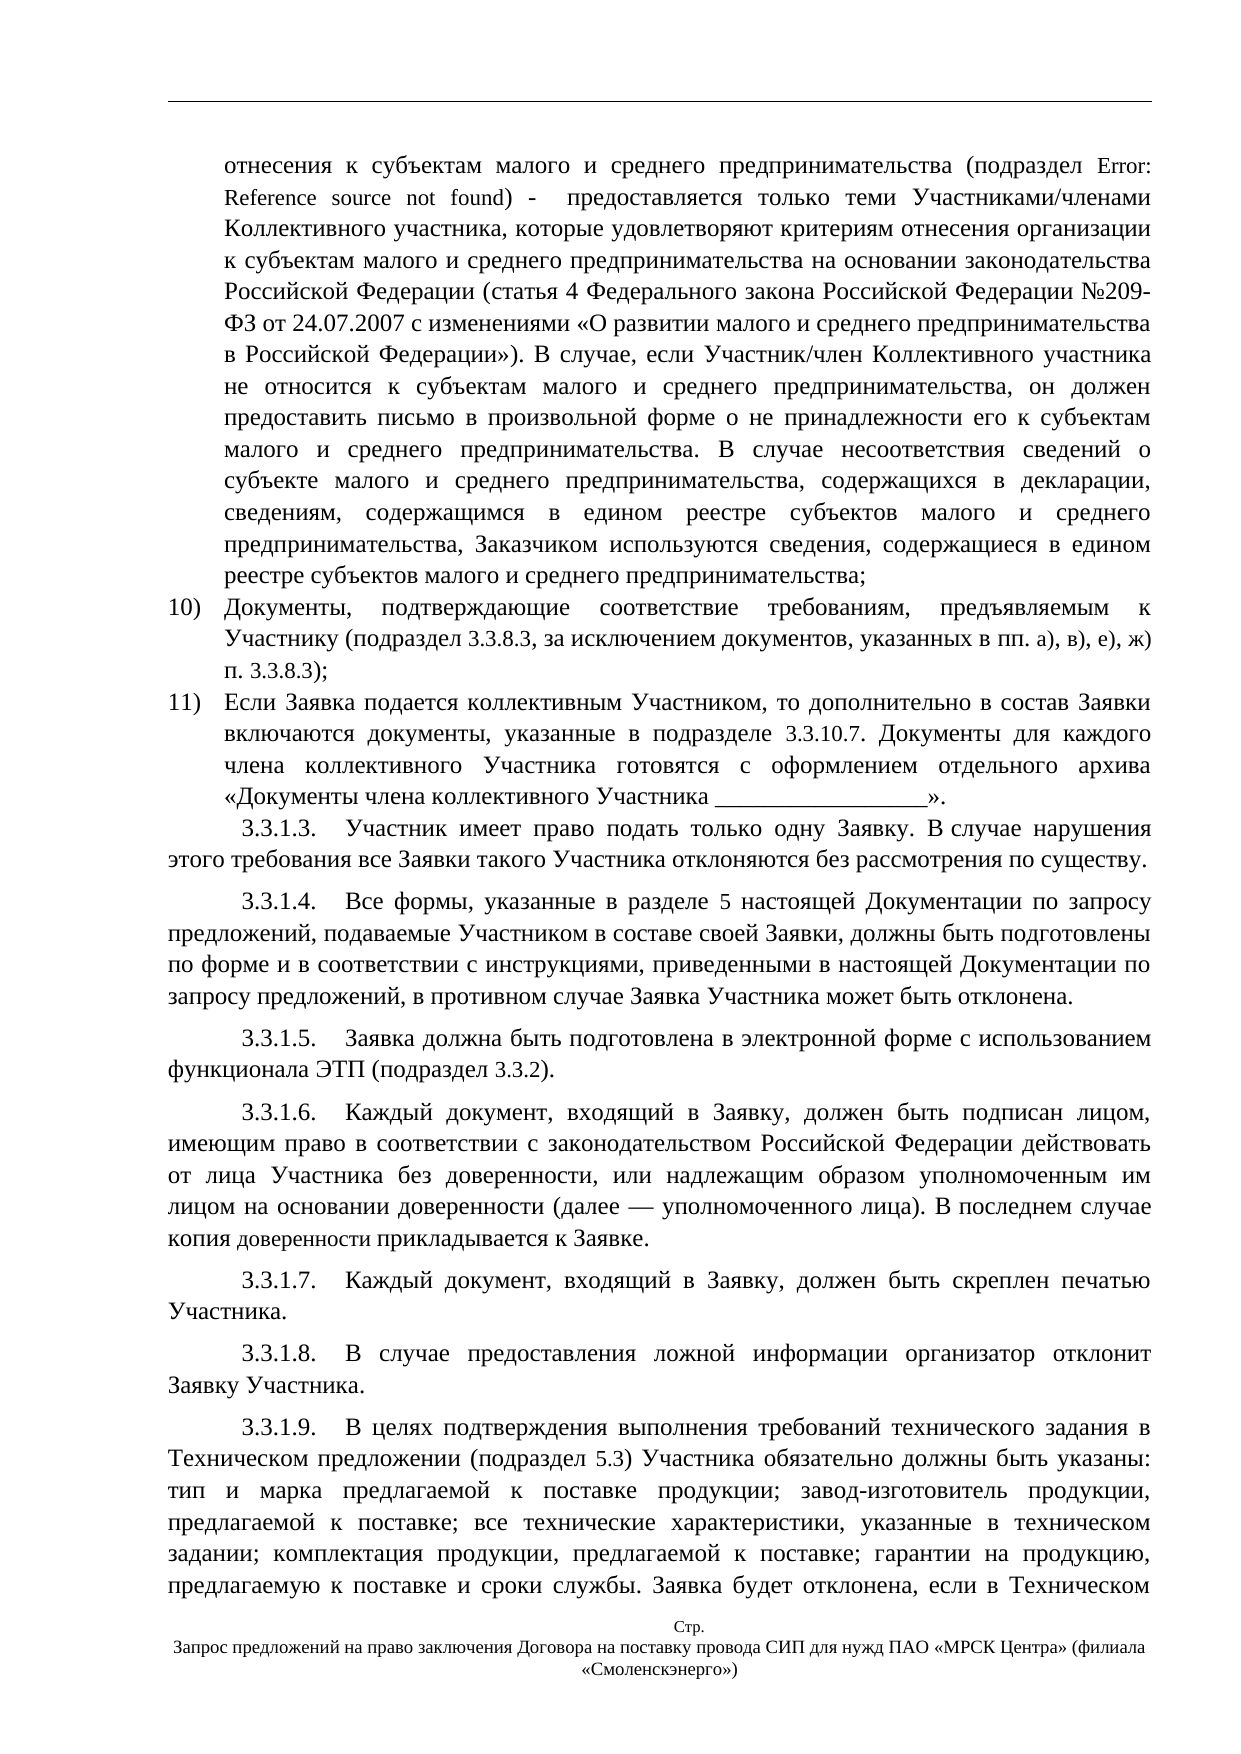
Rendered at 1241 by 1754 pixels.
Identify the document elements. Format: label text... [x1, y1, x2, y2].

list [168, 1412, 1152, 1598]
list Если Заявка подается коллективным Участником, то дополнительно в состав Заявки включаются документы, указанные в подразделе 3.3.10.7. Документы для каждого члена коллективного Участника готовятся с оформлением отдельного архива «Документы члена коллективного Участника _________________». [168, 687, 1152, 810]
list Каждый документ, входящий в Заявку, должен быть подписан лицом, имеющим право в соответствии с законодательством Российской Федерации действовать от лица Участника без доверенности, или надлежащим образом уполномоченным им лицом на основании доверенности (далее — уполномоченного лица). В последнем случае копия доверенности прикладывается к Заявке. [168, 1097, 1152, 1252]
list Документы, подтверждающие соответствие требованиям, предъявляемым к Участнику (подраздел 3.3.8.3, за исключением документов, указанных в пп. а), в), е), ж) п. 3.3.8.3); [168, 592, 1152, 684]
list Заявка должна быть подготовлена в электронной форме с использованием функционала ЭТП (подраздел 3.3.2). [168, 1023, 1152, 1083]
list В случае предоставления ложной информации организатор отклонит Заявку Участника. [168, 1338, 1152, 1399]
list Все формы, указанные в разделе 5 настоящей Документации по запросу предложений, подаваемые Участником в составе своей Заявки, должны быть подготовлены по форме и в соответствии с инструкциями, приведенными в настоящей Документации по запросу предложений, в противном случае Заявка Участника может быть отклонена. [168, 886, 1152, 1010]
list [168, 150, 1152, 589]
list Каждый документ, входящий в Заявку, должен быть скреплен печатью Участника. [168, 1265, 1152, 1325]
list Участник имеет право подать только одну Заявку. В случае нарушения этого требования все Заявки такого Участника отклоняются без рассмотрения по существу. [168, 813, 1152, 873]
